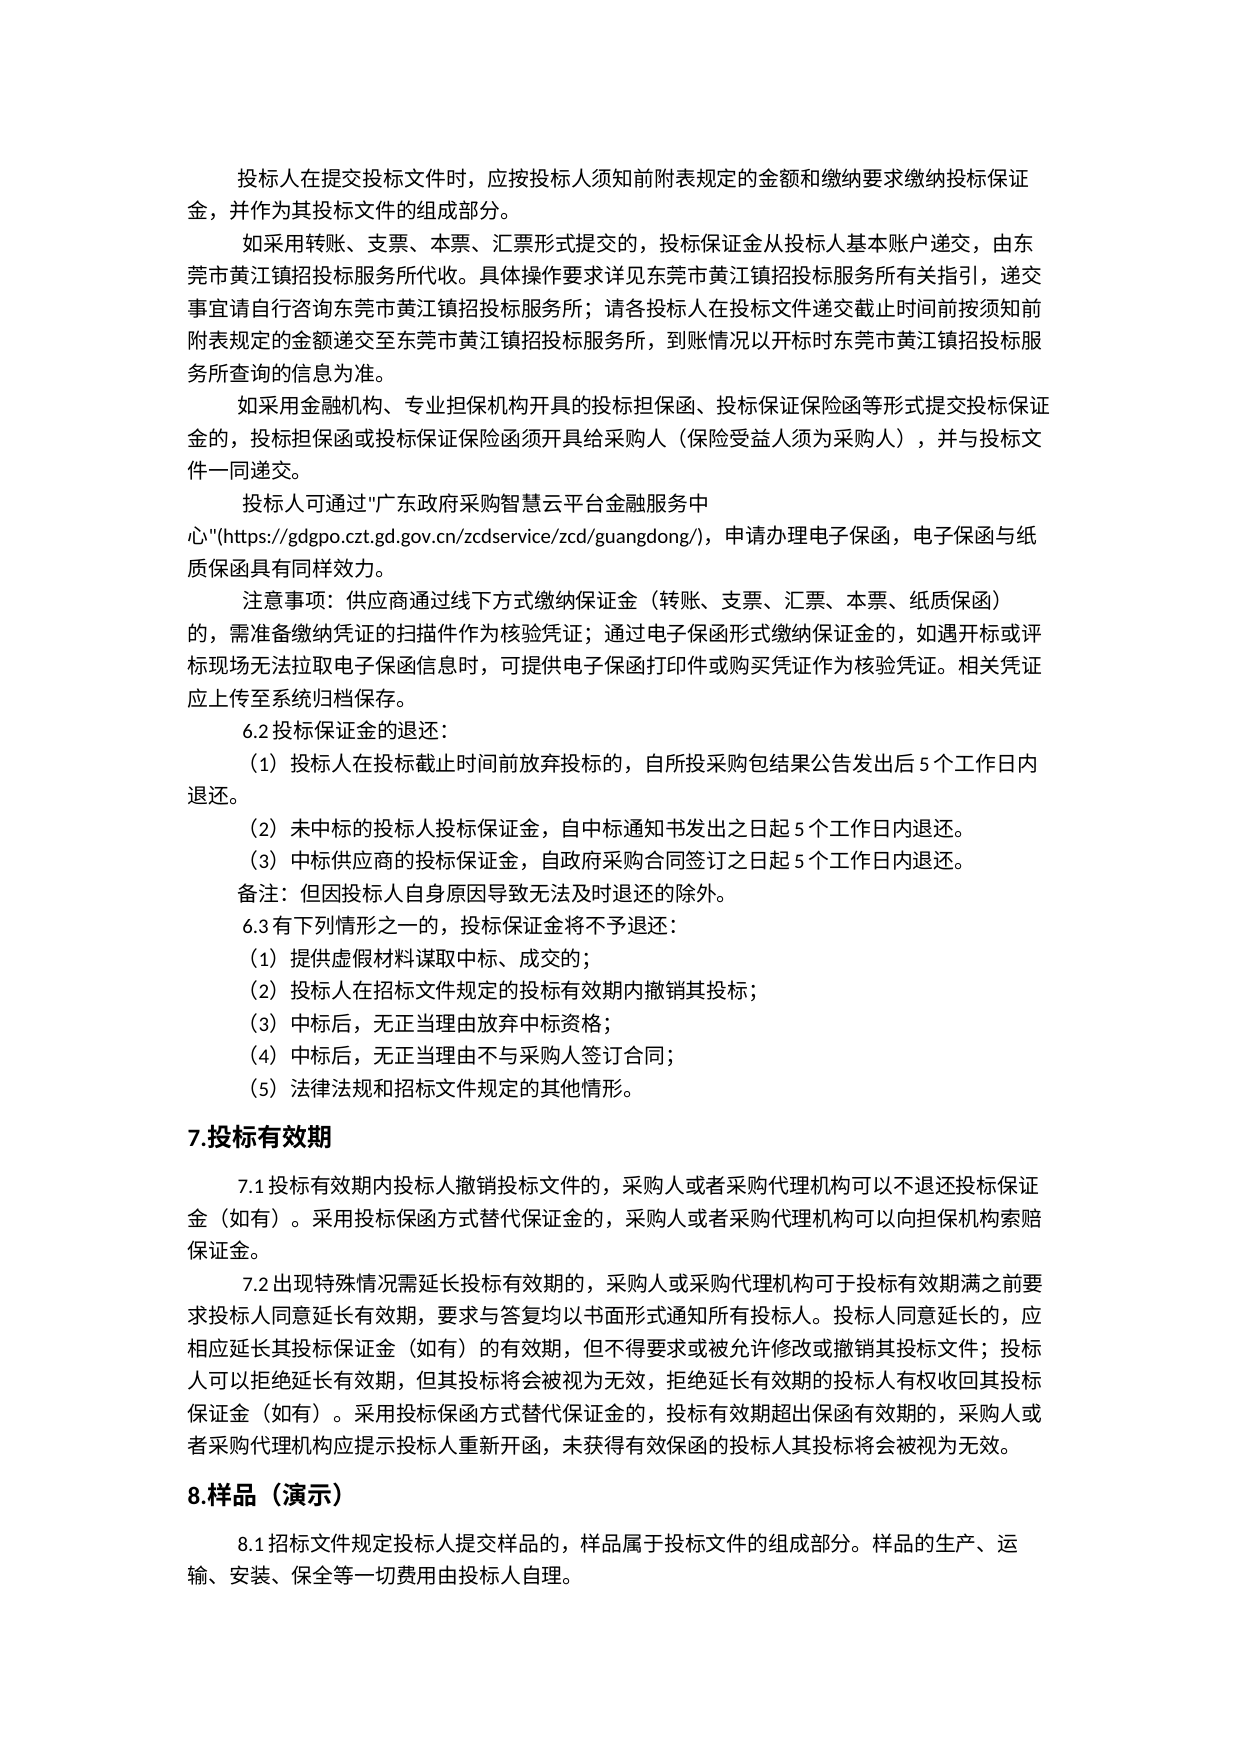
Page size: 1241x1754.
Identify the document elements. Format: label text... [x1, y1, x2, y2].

text 8.样品（演示） [187, 1462, 1053, 1527]
text （1）提供虚假材料谋取中标、成交的； [187, 942, 1053, 974]
text 7.2出现特殊情况需延长投标有效期的，采购人或采购代理机构可于投标有效期满之前要求投标人同意延长有效期，要求与答复均以书面形式通知所有投标人。投标人同意延长的，应相应延长其投标保证金（如有）的有效期，但不得要求或被允许修改或撤销其投标文件；投标人可以拒绝延长有效期，但其投标将会被视为无效，拒绝延长有效期的投标人有权收回其投标保证金（如有）。采用投标保函方式替代保证金的，投标有效期超出保函有效期的，采购人或者采购代理机构应提示投标人重新开函，未获得有效保函的投标人其投标将会被视为无效。 [187, 1267, 1053, 1462]
text （3）中标后，无正当理由放弃中标资格； [187, 1007, 1053, 1039]
text 备注：但因投标人自身原因导致无法及时退还的除外。 [187, 877, 1053, 909]
text （3）中标供应商的投标保证金，自政府采购合同签订之日起5个工作日内退还。 [187, 844, 1053, 877]
text 投标人在提交投标文件时，应按投标人须知前附表规定的金额和缴纳要求缴纳投标保证金，并作为其投标文件的组成部分。 [187, 162, 1053, 227]
text （1）投标人在投标截止时间前放弃投标的，自所投采购包结果公告发出后5个工作日内退还。 [187, 747, 1053, 812]
text （5）法律法规和招标文件规定的其他情形。 [187, 1072, 1053, 1104]
text 6.2投标保证金的退还： [187, 714, 1053, 747]
text （2）未中标的投标人投标保证金，自中标通知书发出之日起5个工作日内退还。 [187, 812, 1053, 844]
text （4）中标后，无正当理由不与采购人签订合同； [187, 1039, 1053, 1072]
text 注意事项：供应商通过线下方式缴纳保证金（转账、支票、汇票、本票、纸质保函）的，需准备缴纳凭证的扫描件作为核验凭证；通过电子保函形式缴纳保证金的，如遇开标或评标现场无法拉取电子保函信息时，可提供电子保函打印件或购买凭证作为核验凭证。相关凭证应上传至系统归档保存。 [187, 584, 1053, 714]
text 投标人可通过"广东政府采购智慧云平台金融服务中心"(https://gdgpo.czt.gd.gov.cn/zcdservice/zcd/guangdong/)，申请办理电子保函，电子保函与纸质保函具有同样效力。 [187, 487, 1053, 584]
text 如采用转账、支票、本票、汇票形式提交的，投标保证金从投标人基本账户递交，由东莞市黄江镇招投标服务所代收。具体操作要求详见东莞市黄江镇招投标服务所有关指引，递交事宜请自行咨询东莞市黄江镇招投标服务所；请各投标人在投标文件递交截止时间前按须知前附表规定的金额递交至东莞市黄江镇招投标服务所，到账情况以开标时东莞市黄江镇招投标服务所查询的信息为准。 [187, 227, 1053, 389]
text 6.3有下列情形之一的，投标保证金将不予退还： [187, 909, 1053, 942]
text 7.投标有效期 [187, 1104, 1053, 1169]
text 如采用金融机构、专业担保机构开具的投标担保函、投标保证保险函等形式提交投标保证金的，投标担保函或投标保证保险函须开具给采购人（保险受益人须为采购人），并与投标文件一同递交。 [187, 389, 1053, 487]
text 7.1投标有效期内投标人撤销投标文件的，采购人或者采购代理机构可以不退还投标保证金（如有）。采用投标保函方式替代保证金的，采购人或者采购代理机构可以向担保机构索赔保证金。 [187, 1169, 1053, 1267]
text 8.1招标文件规定投标人提交样品的，样品属于投标文件的组成部分。样品的生产、运输、安装、保全等一切费用由投标人自理。 [187, 1527, 1053, 1592]
text （2）投标人在招标文件规定的投标有效期内撤销其投标； [187, 974, 1053, 1007]
